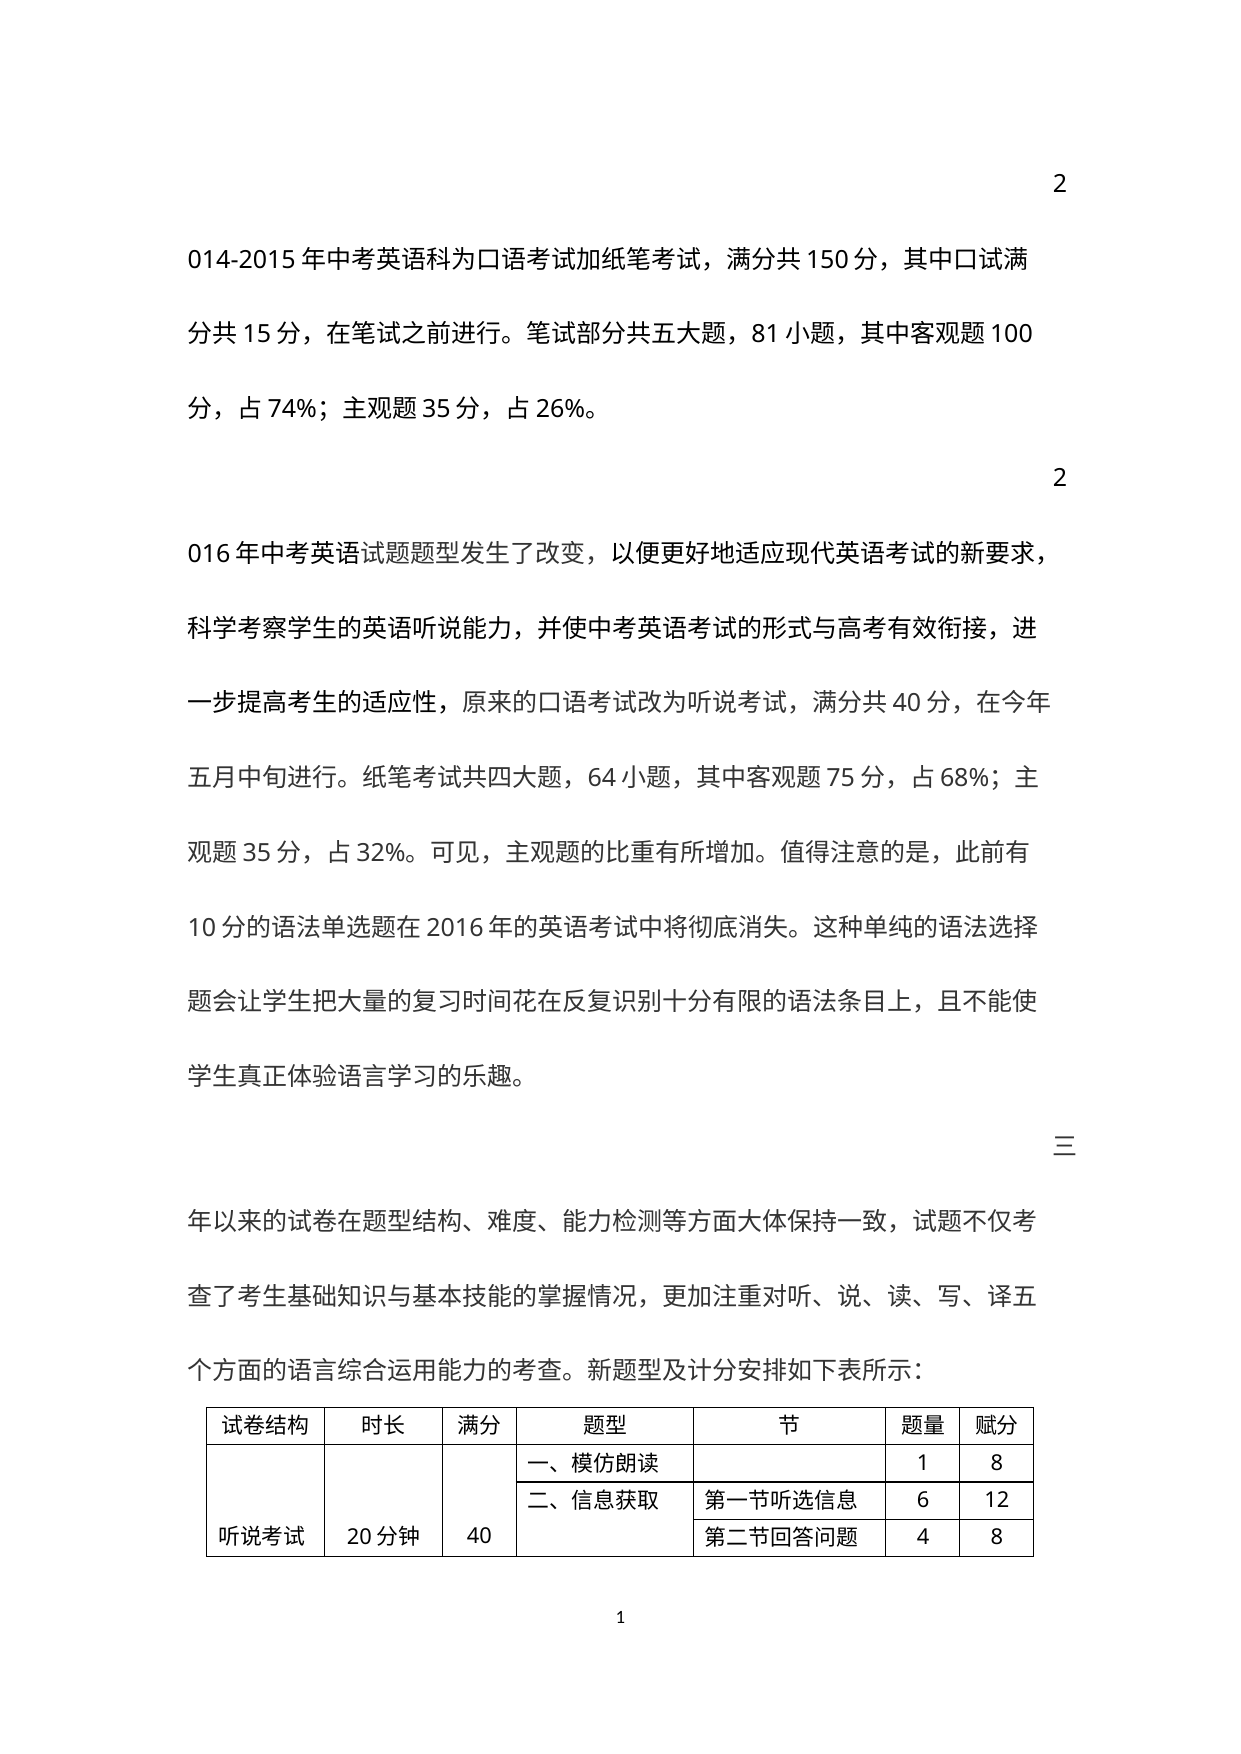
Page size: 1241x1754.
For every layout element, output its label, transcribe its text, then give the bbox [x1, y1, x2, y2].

table_header 赋分 [960, 1408, 1033, 1444]
table_header 时长 [325, 1408, 442, 1444]
table_header 题量 [886, 1408, 959, 1444]
table_cell 1 [886, 1445, 959, 1481]
table_cell 二、信息获取 [517, 1483, 693, 1556]
table_cell 12 [960, 1483, 1033, 1519]
table_cell 20分钟 [325, 1445, 442, 1556]
table_cell 第二节回答问题 [694, 1520, 885, 1556]
table_cell 40 [443, 1445, 516, 1556]
table_header 节 [694, 1408, 885, 1444]
text 2014-2015年中考英语科为口语考试加纸笔考试，满分共150分，其中口试满分共15分，在笔试之前进行。笔试部分共五大题，81小题，其中客观题100分，占74%；主观题35分，占26%。 [187, 150, 1053, 439]
table_header 题型 [517, 1408, 693, 1444]
text 三年以来的试卷在题型结构、难度、能力检测等方面大体保持一致，试题不仅考查了考生基础知识与基本技能的掌握情况，更加注重对听、说、读、写、译五个方面的语言综合运用能力的考查。新题型及计分安排如下表所示： [187, 1112, 1053, 1401]
table_cell 8 [960, 1445, 1033, 1481]
table_cell 6 [886, 1483, 959, 1519]
table_header 满分 [443, 1408, 516, 1444]
table_cell 4 [886, 1520, 959, 1556]
table_cell 一、模仿朗读 [517, 1445, 693, 1481]
table_cell [694, 1445, 885, 1481]
table_cell 听说考试 [207, 1445, 324, 1556]
table_cell 第一节听选信息 [694, 1483, 885, 1519]
table_cell 8 [960, 1520, 1033, 1556]
text 2016年中考英语试题题型发生了改变，以便更好地适应现代英语考试的新要求，科学考察学生的英语听说能力，并使中考英语考试的形式与高考有效衔接，进一步提高考生的适应性，原来的口语考试改为听说考试，满分共40分，在今年五月中旬进行。纸笔考试共四大题，64小题，其中客观题75分，占68%；主观题35分，占32%。可见，主观题的比重有所增加。值得注意的是，此前有10分的语法单选题在2016年的英语考试中将彻底消失。这种单纯的语法选择题会让学生把大量的复习时间花在反复识别十分有限的语法条目上，且不能使学生真正体验语言学习的乐趣。 [187, 444, 1053, 1107]
table_header 试卷结构 [207, 1408, 324, 1444]
